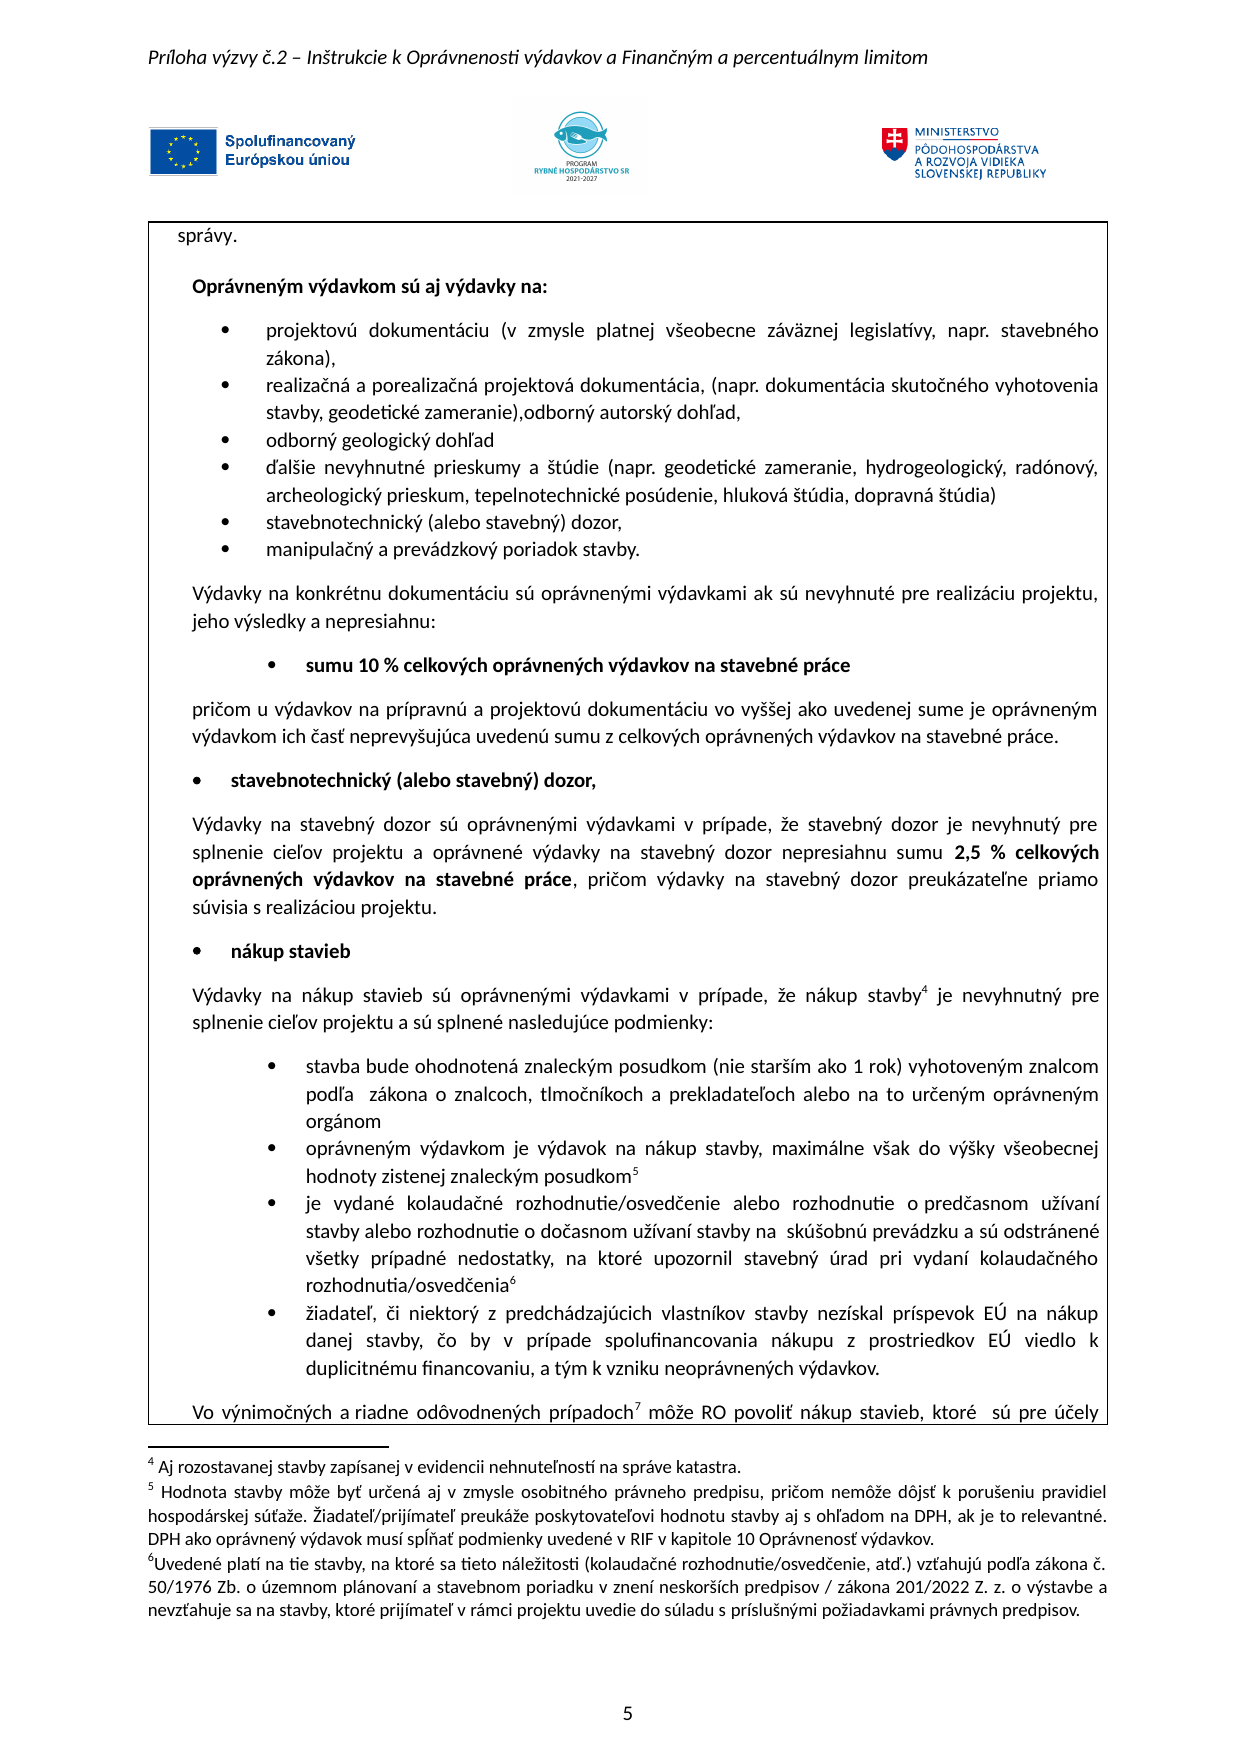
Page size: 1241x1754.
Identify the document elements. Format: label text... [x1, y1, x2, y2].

picture [882, 128, 1046, 180]
picture [512, 97, 649, 195]
picture [147, 126, 368, 177]
